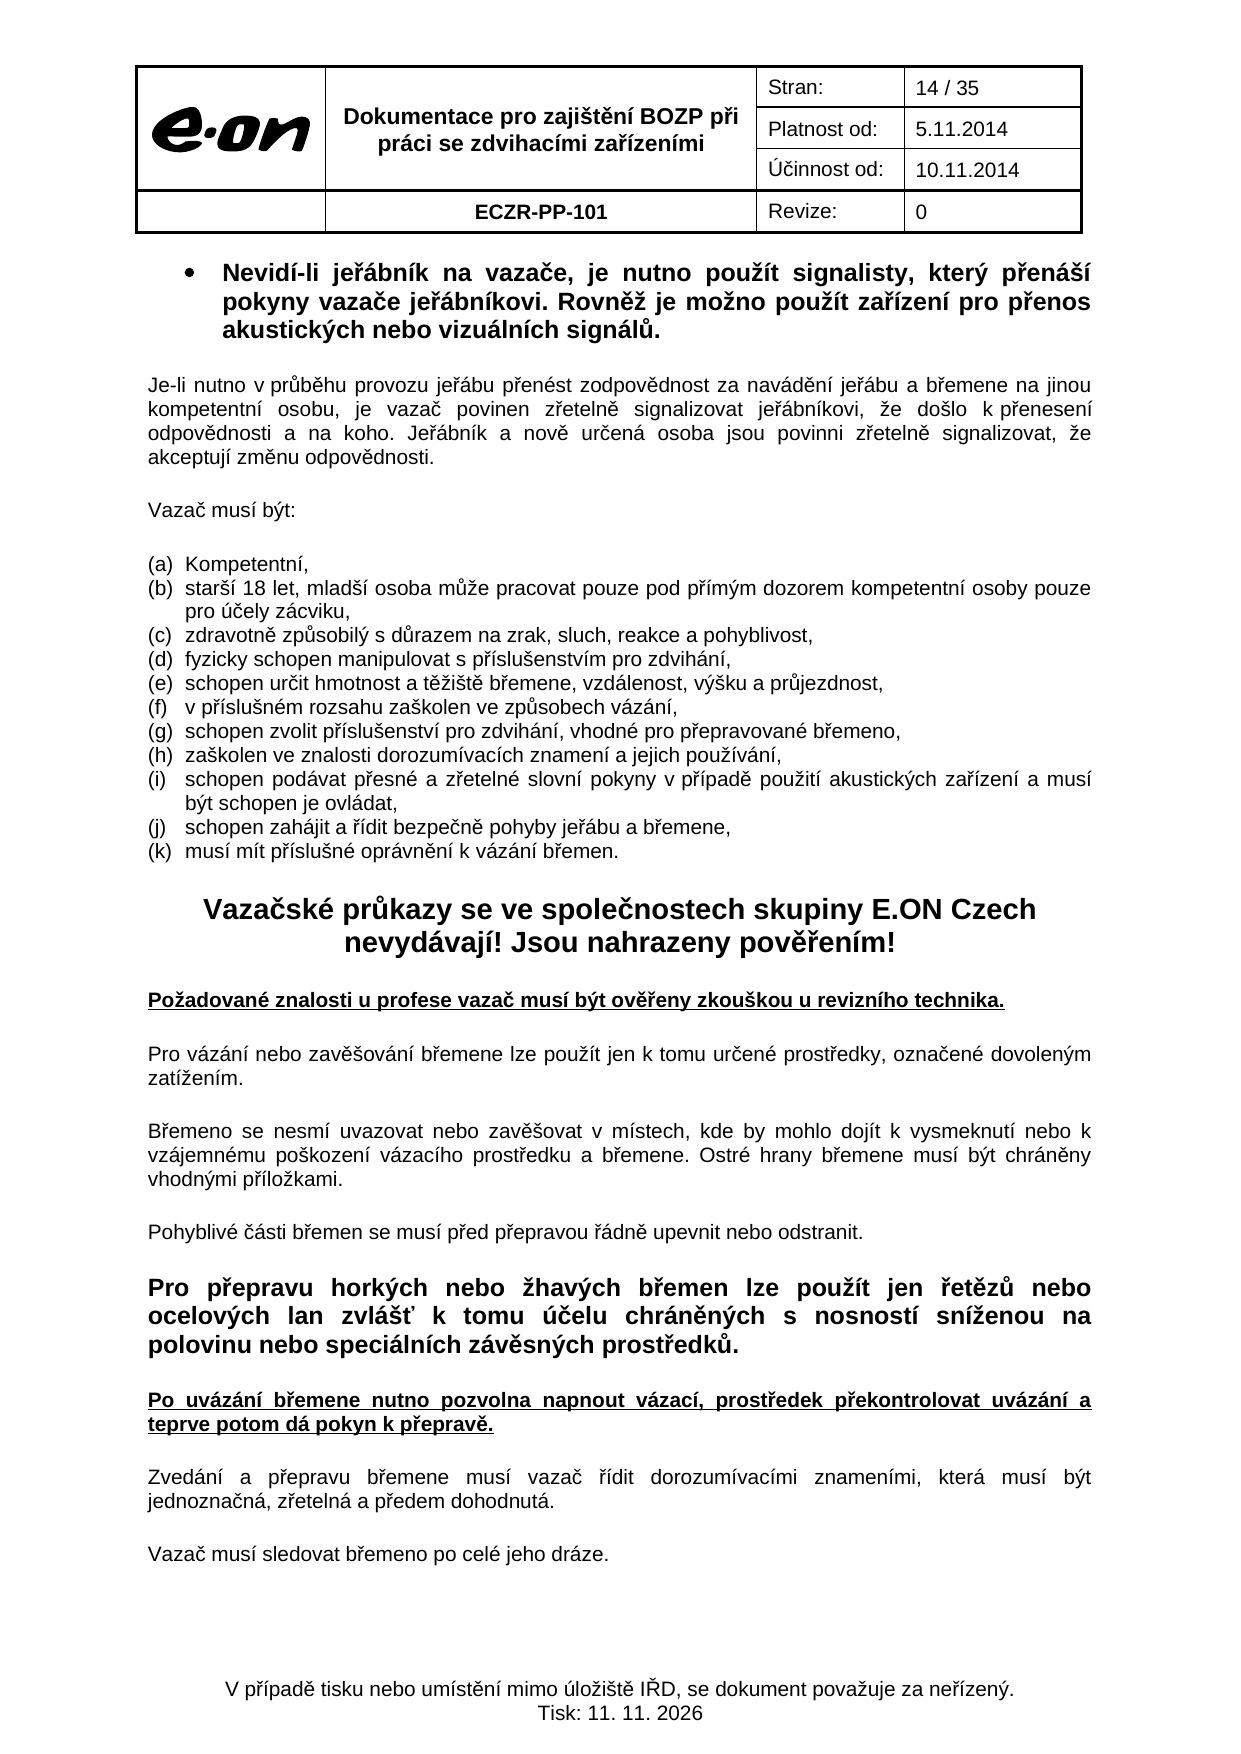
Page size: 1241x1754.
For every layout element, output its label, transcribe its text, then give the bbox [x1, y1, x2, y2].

list schopen podávat přesné a zřetelné slovní pokyny v případě použití akustických zařízení a musí být schopen je ovládat, [148, 767, 1092, 815]
list starší 18 let, mladší osoba může pracovat pouze pod přímým dozorem kompetentní osoby pouze pro účely zácviku, [148, 575, 1092, 623]
text Břemeno se nesmí uvazovat nebo zavěšovat v místech, kde by mohlo dojít k vysmeknutí nebo k vzájemnému poškození vázacího prostředku a břemene. Ostré hrany břemene musí být chráněny vhodnými příložkami. [148, 1118, 1092, 1190]
text Vazač musí být: [148, 498, 1092, 522]
list Nevidí-li jeřábník na vazače, je nutno použít signalisty, který přenáší pokyny vazače jeřábníkovi. Rovněž je možno použít zařízení pro přenos akustických nebo vizuálních signálů. [185, 258, 1092, 344]
list fyzicky schopen manipulovat s příslušenstvím pro zdvihání, [148, 647, 1092, 671]
list zdravotně způsobilý s důrazem na zrak, sluch, reakce a pohyblivost, [148, 623, 1092, 647]
list schopen zvolit příslušenství pro zdvihání, vhodné pro přepravované břemeno, [148, 719, 1092, 743]
list schopen určit hmotnost a těžiště břemene, vzdálenost, výšku a průjezdnost, [148, 671, 1092, 695]
text Po uvázání břemene nutno pozvolna napnout vázací, prostředek překontrolovat uvázání a teprve potom dá pokyn k přepravě. [148, 1410, 1092, 1436]
text Pro přepravu horkých nebo žhavých břemen lze použít jen řetězů nebo ocelových lan zvlášť k tomu účelu chráněných s nosností sníženou na polovinu nebo speciálních závěsných prostředků. [148, 1273, 1092, 1359]
list musí mít příslušné oprávnění k vázání břemen. [148, 839, 1092, 863]
text Po uvázání břemene nutno pozvolna napnout vázací, prostředek překontrolovat uvázání a teprve potom dá pokyn k přepravě. [148, 1388, 1092, 1409]
text Vazač musí sledovat břemeno po celé jeho dráze. [148, 1542, 1092, 1566]
text Vazačské průkazy se ve společnostech skupiny E.ON Czech nevydávají! Jsou nahrazeny pověřením! [148, 892, 1092, 959]
list schopen zahájit a řídit bezpečně pohyby jeřábu a břemene, [148, 815, 1092, 839]
text Pohyblivé části břemen se musí před přepravou řádně upevnit nebo odstranit. [148, 1219, 1092, 1243]
list v příslušném rozsahu zaškolen ve způsobech vázání, [148, 695, 1092, 719]
list zaškolen ve znalosti dorozumívacích znamení a jejich používání, [148, 743, 1092, 767]
text Pro vázání nebo zavěšování břemene lze použít jen k tomu určené prostředky, označené dovoleným zatížením. [148, 1041, 1092, 1089]
text Je-li nutno v průběhu provozu jeřábu přenést zodpovědnost za navádění jeřábu a břemene na jinou kompetentní osobu, je vazač povinen zřetelně signalizovat jeřábníkovi, že došlo k přenesení odpovědnosti a na koho. Jeřábník a nově určená osoba jsou povinni zřetelně signalizovat, že akceptují změnu odpovědnosti. [148, 373, 1092, 469]
text Požadované znalosti u profese vazač musí být ověřeny zkouškou u revizního technika. [148, 988, 1092, 1012]
list Kompetentní, [148, 551, 1092, 575]
text Zvedání a přepravu břemene musí vazač řídit dorozumívacími znameními, která musí být jednoznačná, zřetelná a předem dohodnutá. [148, 1465, 1092, 1513]
